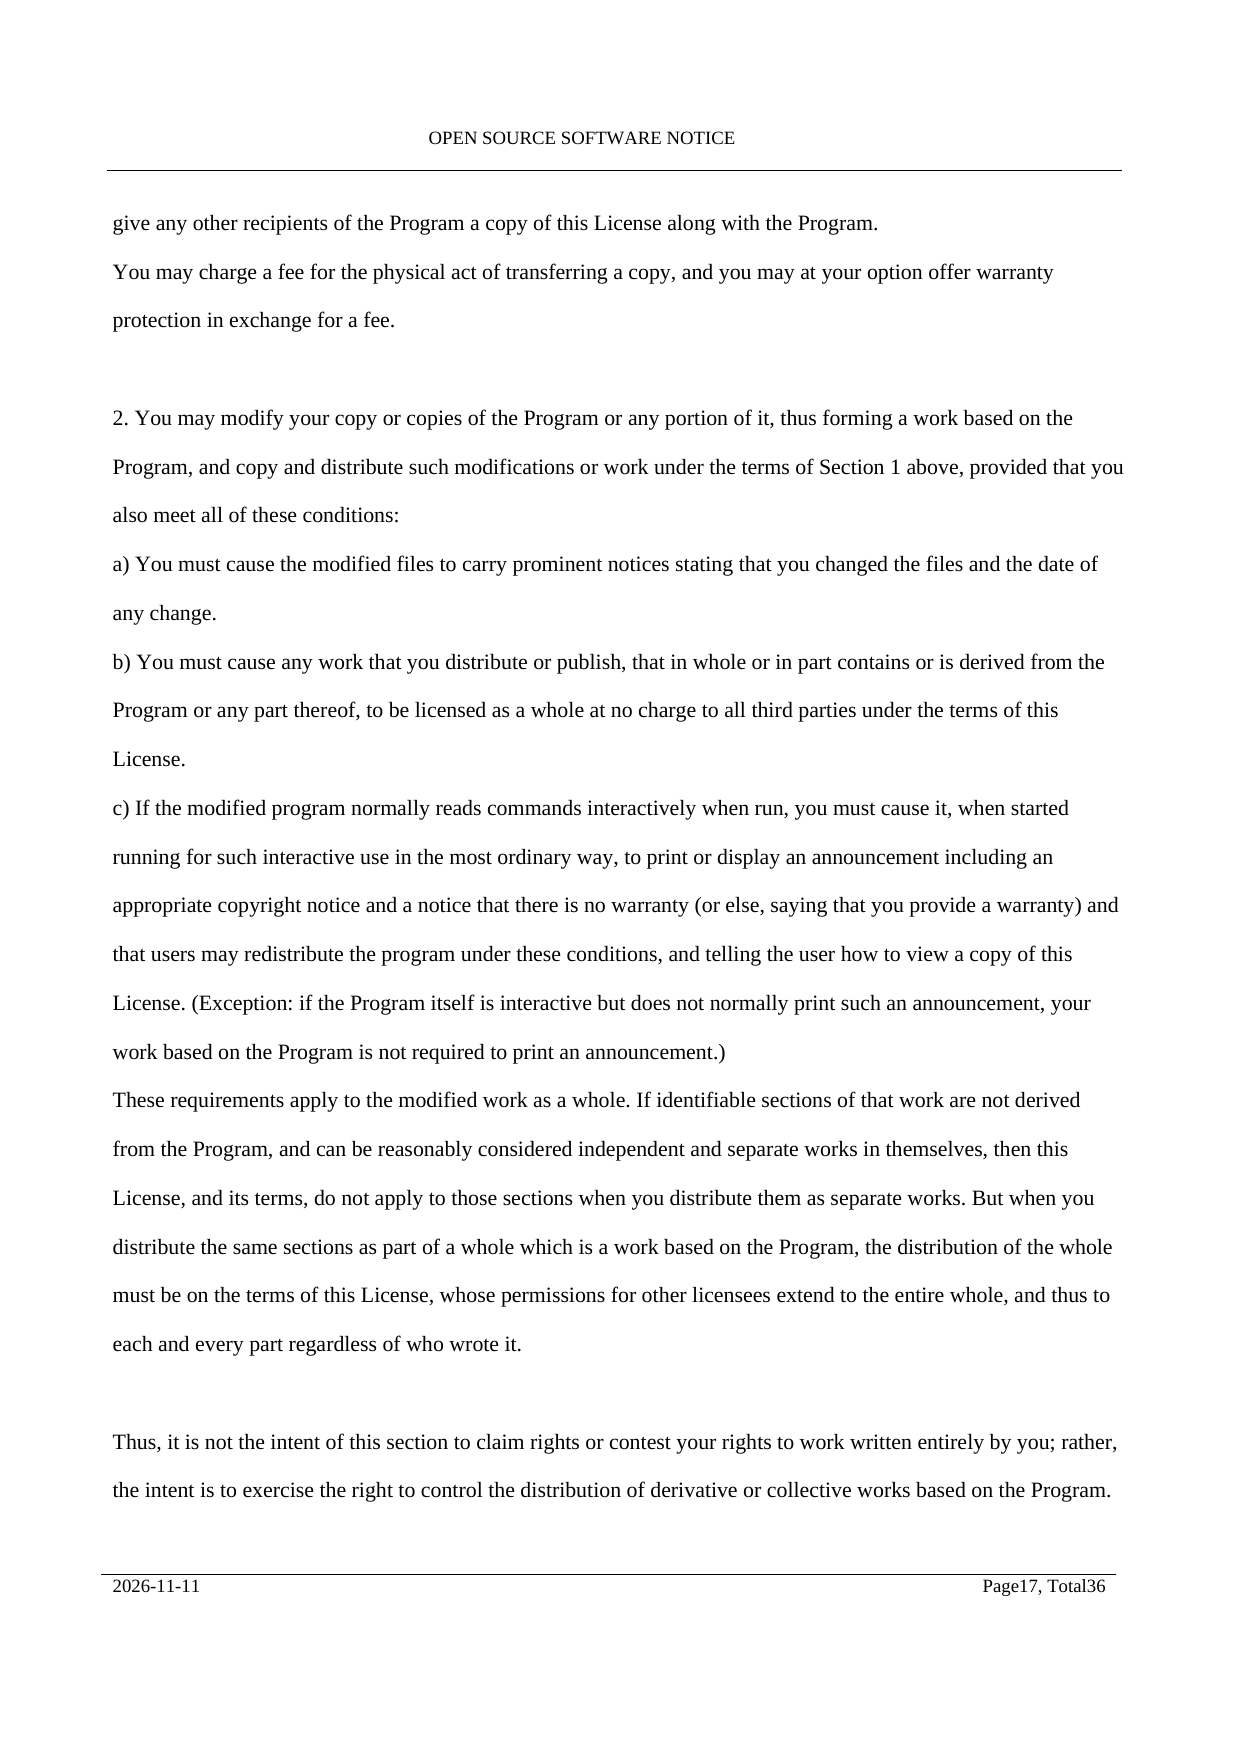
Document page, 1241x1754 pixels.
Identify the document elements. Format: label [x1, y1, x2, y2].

text [112, 206, 1128, 1506]
